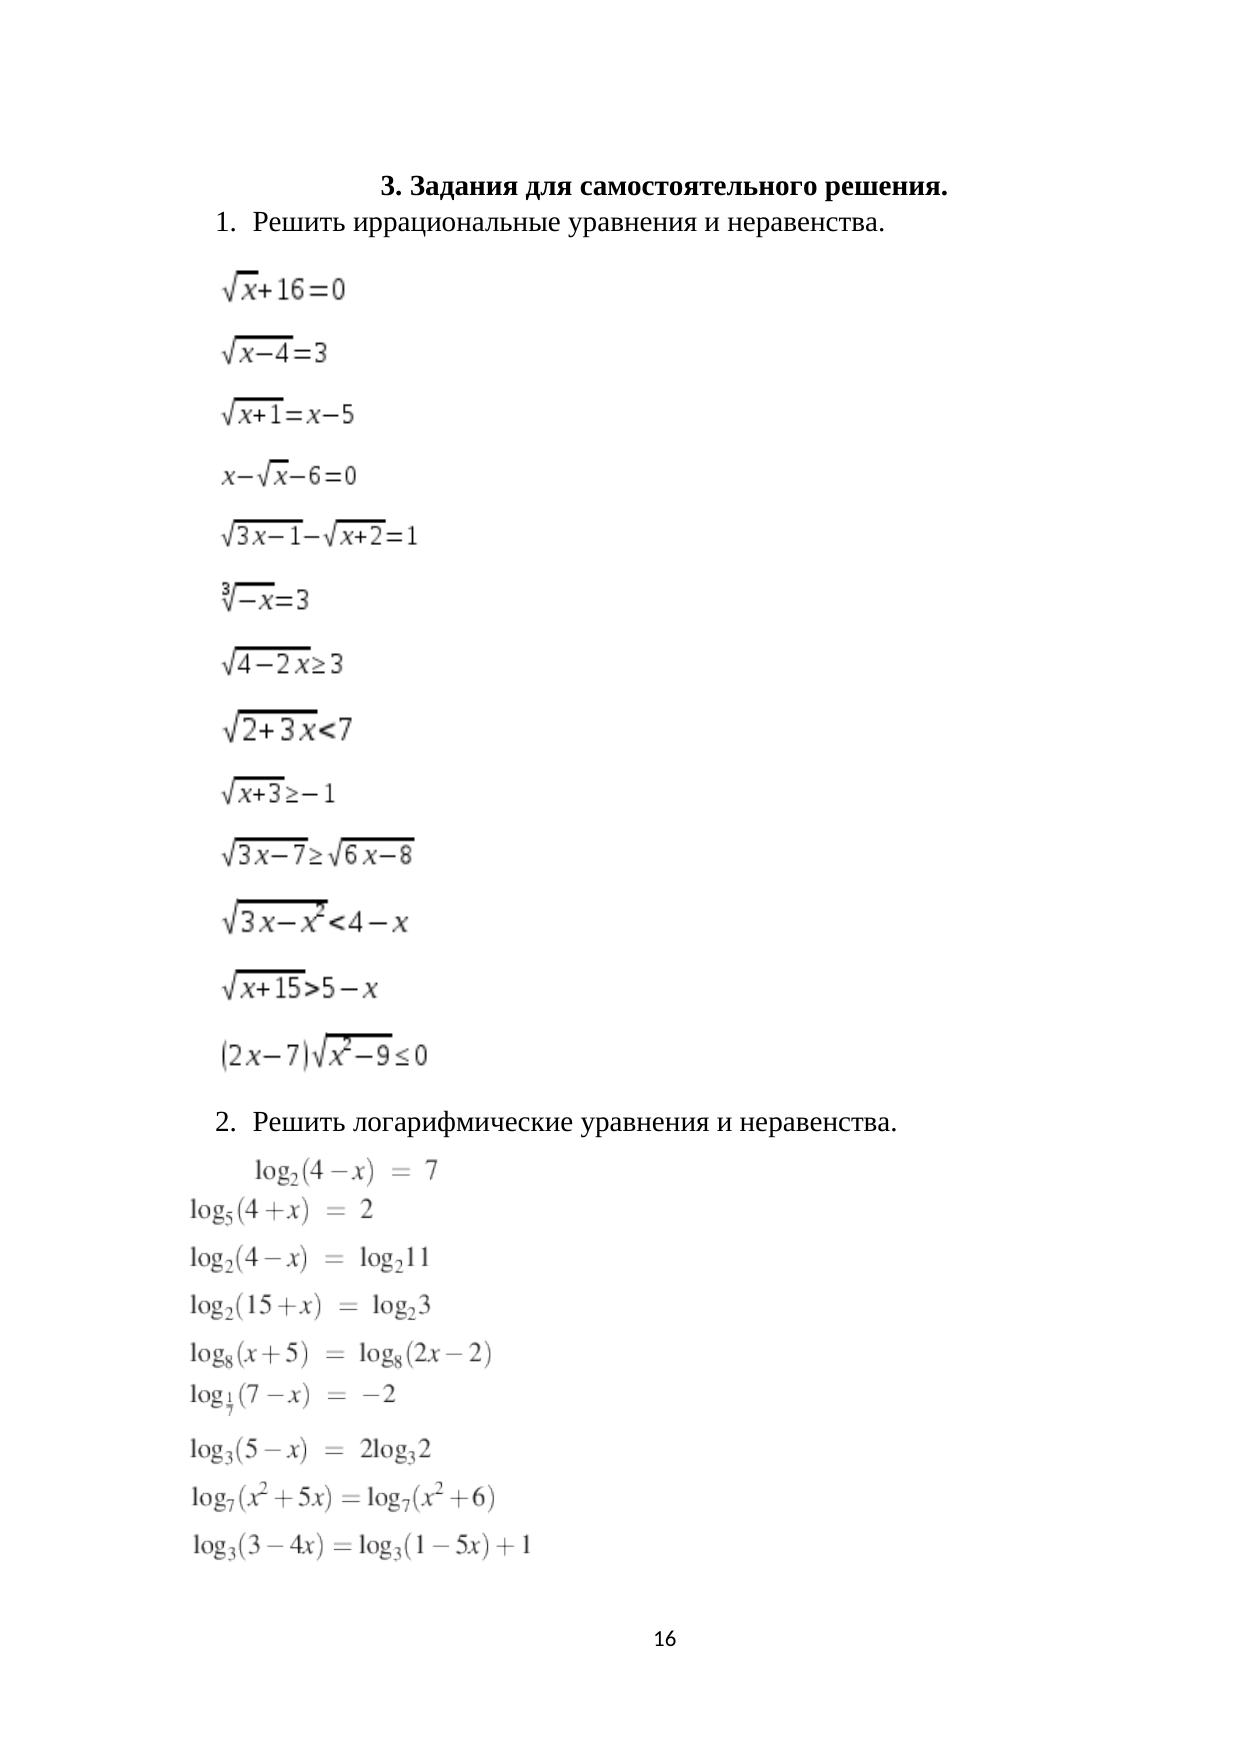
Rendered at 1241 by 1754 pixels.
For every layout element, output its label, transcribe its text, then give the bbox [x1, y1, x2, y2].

picture [187, 1243, 434, 1275]
picture [214, 836, 420, 870]
picture [252, 1157, 441, 1188]
picture [214, 269, 354, 306]
picture [187, 1435, 434, 1466]
picture [214, 458, 364, 490]
picture [214, 1032, 436, 1075]
picture [214, 645, 351, 679]
list Решить иррациональные уравнения и неравенства. [215, 204, 1152, 238]
picture [187, 1339, 494, 1370]
picture [214, 518, 425, 550]
picture [214, 397, 362, 429]
picture [187, 1480, 499, 1514]
picture [214, 708, 362, 747]
picture [187, 1291, 434, 1322]
picture [187, 1196, 376, 1227]
picture [214, 968, 385, 1004]
subtitle 3. Задания для самостоятельного решения. [177, 168, 1152, 202]
picture [214, 776, 340, 808]
picture [214, 335, 335, 368]
picture [214, 579, 317, 617]
picture [187, 1531, 534, 1562]
list Решить логарифмические уравнения и неравенства. [215, 1104, 1152, 1137]
picture [187, 1381, 397, 1418]
picture [214, 898, 414, 940]
